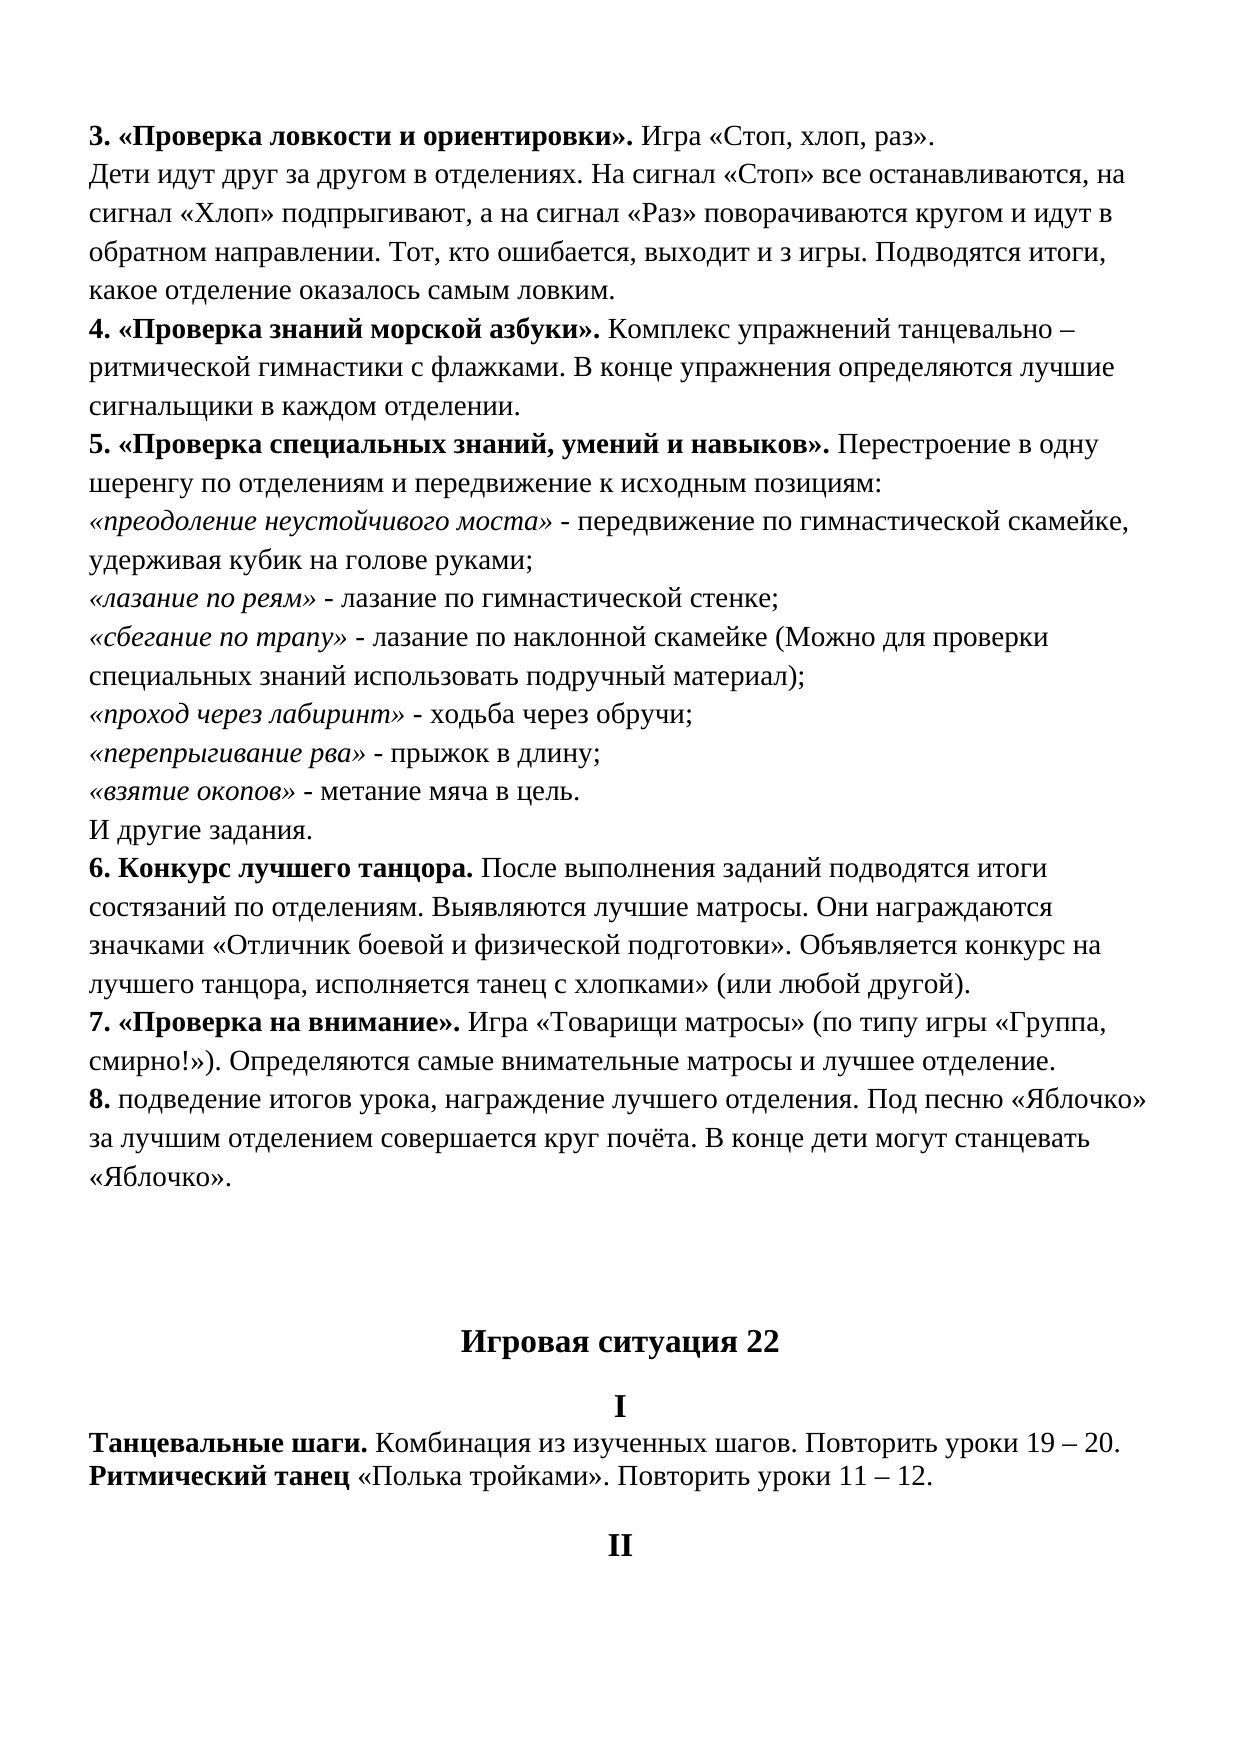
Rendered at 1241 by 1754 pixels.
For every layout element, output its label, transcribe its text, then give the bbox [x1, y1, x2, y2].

text I [89, 1386, 1152, 1425]
text «преодоление неустойчивого моста» - передвижение по гимнастической скамейке, удерживая кубик на голове руками; [89, 503, 1152, 576]
text 5. «Проверка специальных знаний, умений и навыков». Перестроение в одну шеренгу по отделениям и передвижение к исходным позициям: [89, 426, 1152, 498]
text Ритмический танец «Полька тройками». Повторить уроки 11 – 12. [89, 1458, 1152, 1492]
text И другие задания. [89, 812, 1152, 845]
text «лазание по реям» - лазание по гимнастической стенке; [89, 581, 1152, 614]
text 3. «Проверка ловкости и ориентировки». Игра «Стоп, хлоп, раз». [89, 118, 1152, 152]
text «взятие окопов» - метание мяча в цель. [89, 773, 1152, 807]
text 6. Конкурс лучшего танцора. После выполнения заданий подводятся итоги состязаний по отделениям. Выявляются лучшие матросы. Они награждаются значками «Отличник боевой и физической подготовки». Объявляется конкурс на лучшего танцора, исполняется танец с хлопками» (или любой другой). [89, 850, 1152, 999]
text «перепрыгивание рва» - прыжок в длину; [89, 735, 1152, 768]
text «сбегание по трапу» - лазание по наклонной скамейке (Можно для проверки специальных знаний использовать подручный материал); [89, 619, 1152, 691]
text Игровая ситуация 22 [89, 1322, 1152, 1360]
text «проход через лабиринт» - ходьба через обручи; [89, 696, 1152, 730]
text 8. подведение итогов урока, награждение лучшего отделения. Под песню «Яблочко» за лучшим отделением совершается круг почёта. В конце дети могут станцевать «Яблочко». [89, 1082, 1152, 1192]
text Дети идут друг за другом в отделениях. На сигнал «Стоп» все останавливаются, на сигнал «Хлоп» подпрыгивают, а на сигнал «Раз» поворачиваются кругом и идут в обратном направлении. Тот, кто ошибается, выходит и з игры. Подводятся итоги, какое отделение оказалось самым ловким. [89, 157, 1152, 306]
text 7. «Проверка на внимание». Игра «Товарищи матросы» (по типу игры «Группа, смирно!»). Определяются самые внимательные матросы и лучшее отделение. [89, 1004, 1152, 1077]
text II [89, 1525, 1152, 1564]
text 4. «Проверка знаний морской азбуки». Комплекс упражнений танцевально – ритмической гимнастики с флажками. В конце упражнения определяются лучшие сигнальщики в каждом отделении. [89, 311, 1152, 421]
text Танцевальные шаги. Комбинация из изученных шагов. Повторить уроки 19 – 20. [89, 1425, 1152, 1458]
